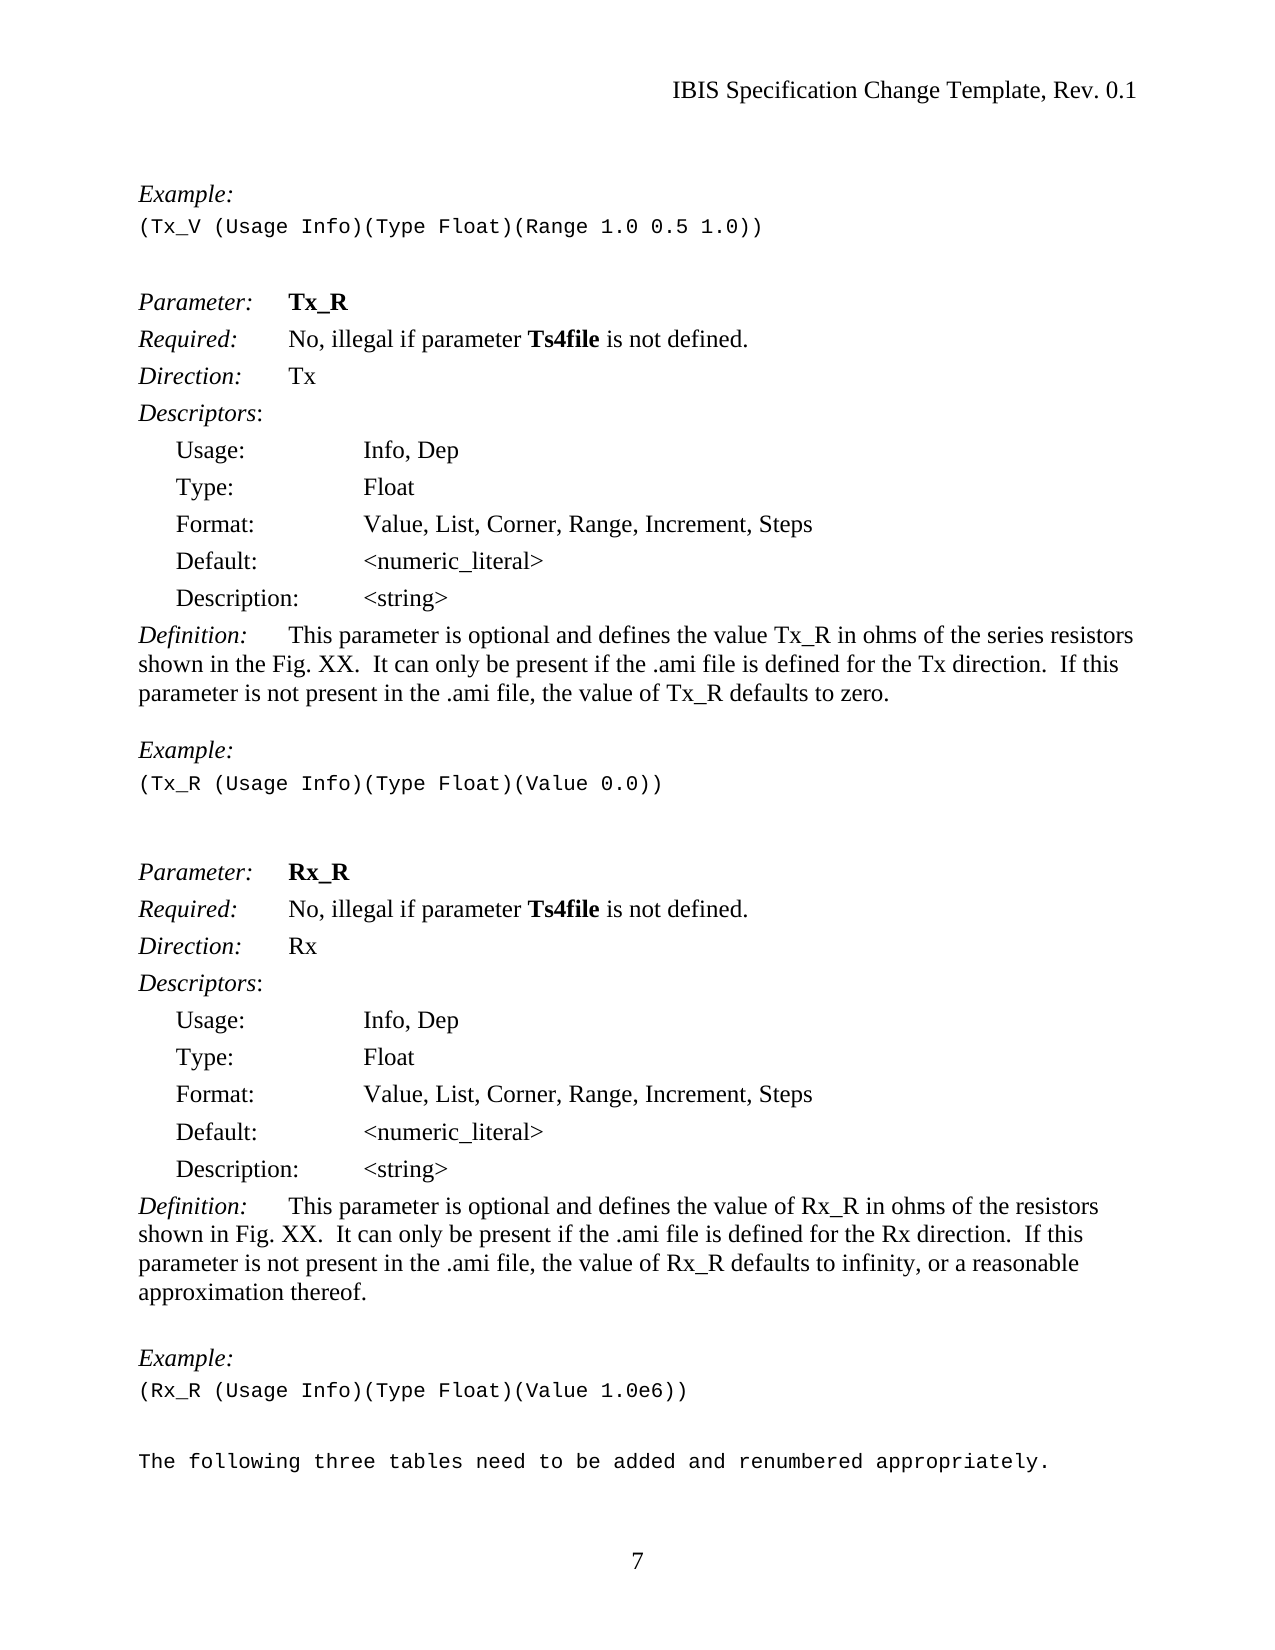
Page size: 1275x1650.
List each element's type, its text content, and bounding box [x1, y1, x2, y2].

text Descriptors: [138, 968, 1137, 997]
text Definition: This parameter is optional and defines the value Tx_R in ohms of the series resistors shown in the Fig. XX. It can only be present if the .ami file is defined for the Tx direction. If this parameter is not present in the .ami file, the value of Tx_R defaults to zero. [138, 621, 1137, 707]
text The following three tables need to be added and renumbered appropriately. [138, 1451, 1137, 1474]
list Usage: Info, Dep [176, 1005, 1137, 1034]
text Required: No, illegal if parameter Ts4file is not defined. [138, 894, 1137, 923]
list Default: <numeric_literal> [176, 546, 1137, 575]
list Description: <string> [176, 1154, 1137, 1182]
text Example: [138, 1343, 1137, 1372]
text Direction: Rx [138, 931, 1137, 960]
text Direction: Tx [138, 361, 1137, 390]
list Default: <numeric_literal> [176, 1117, 1137, 1145]
list Description: <string> [176, 583, 1137, 612]
list Type: Float [176, 1042, 1137, 1071]
text Parameter: Tx_R [138, 287, 1137, 316]
text Required: No, illegal if parameter Ts4file is not defined. [138, 324, 1137, 353]
list Format: Value, List, Corner, Range, Increment, Steps [176, 1079, 1137, 1108]
text Descriptors: [138, 398, 1137, 427]
text (Tx_R (Usage Info)(Type Float)(Value 0.0)) [138, 773, 1137, 796]
text Definition: This parameter is optional and defines the value of Rx_R in ohms of the resistors shown in Fig. XX. It can only be present if the .ami file is defined for the Rx direction. If this parameter is not present in the .ami file, the value of Rx_R defaults to infinity, or a reasonable approximation thereof. [138, 1191, 1137, 1306]
text Example: [138, 179, 1137, 207]
list Usage: Info, Dep [176, 435, 1137, 464]
text Example: [138, 736, 1137, 764]
text Parameter: Rx_R [138, 857, 1137, 886]
list Type: Float [176, 472, 1137, 501]
text (Tx_V (Usage Info)(Type Float)(Range 1.0 0.5 1.0)) [138, 216, 1137, 239]
list Format: Value, List, Corner, Range, Increment, Steps [176, 509, 1137, 538]
text (Rx_R (Usage Info)(Type Float)(Value 1.0e6)) [138, 1380, 1137, 1403]
